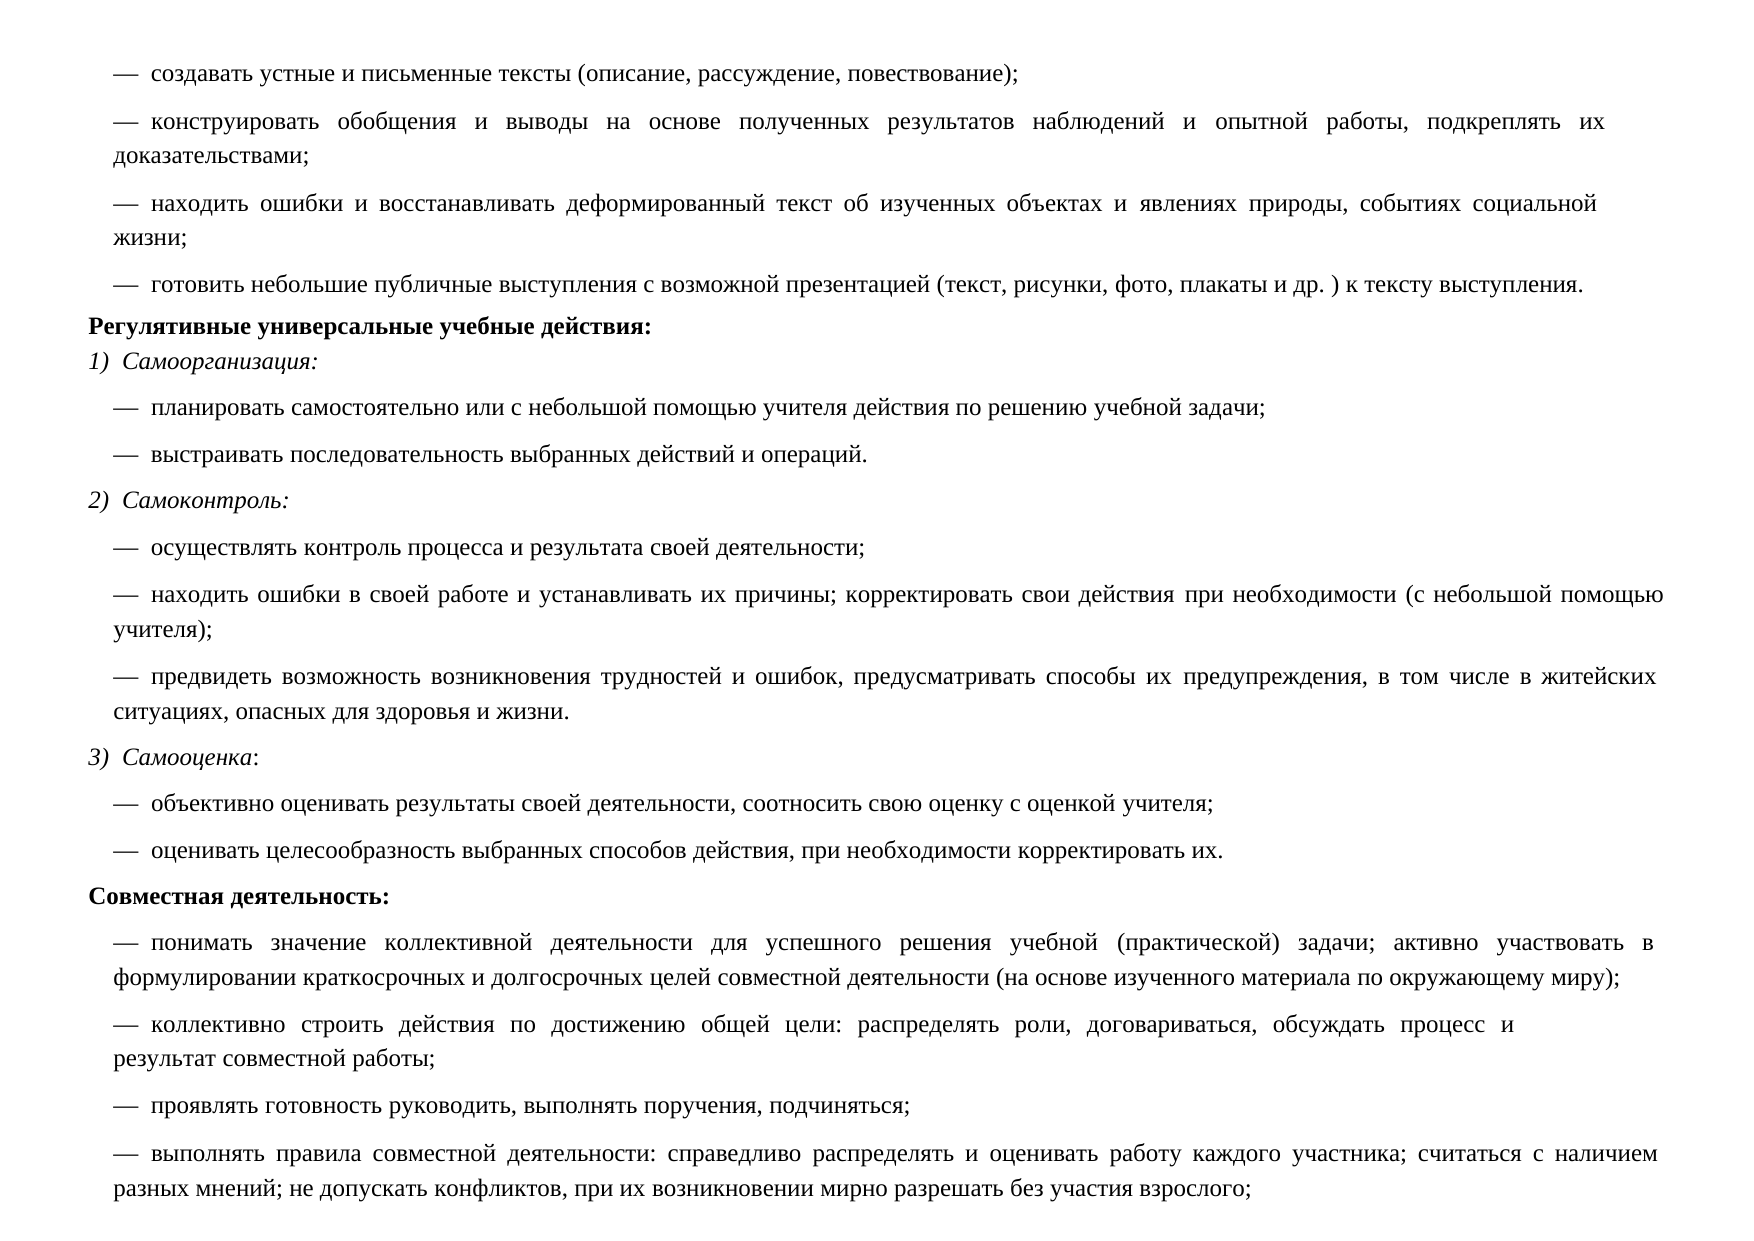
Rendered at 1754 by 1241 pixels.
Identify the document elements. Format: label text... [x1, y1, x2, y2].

list находить ошибки в своей работе и устанавливать их причины; корректировать свои действия при необходимости (с небольшой помощью учителя); [113, 579, 1664, 643]
list выстраивать последовательность выбранных действий и операций. [113, 439, 1696, 468]
list создавать устные и письменные тексты (описание, рассуждение, повествование); [113, 58, 1696, 87]
list объективно оценивать результаты своей деятельности, соотносить свою оценку с оценкой учителя; [113, 788, 1630, 817]
subtitle Регулятивные универсальные учебные действия: [88, 311, 1696, 340]
list выполнять правила совместной деятельности: справедливо распределять и оценивать работу каждого участника; считаться с наличием разных мнений; не допускать конфликтов, при их возникновении мирно разрешать без участия взрослого; [113, 1138, 1658, 1201]
list осуществлять контроль процесса и результата своей деятельности; [113, 532, 1696, 561]
list Самоорганизация: [88, 346, 1696, 375]
list находить ошибки и восстанавливать деформированный текст об изученных объектах и явлениях природы, событиях социальной жизни; [113, 188, 1597, 251]
list понимать значение коллективной деятельности для успешного решения учебной (практической) задачи; активно участвовать в формулировании краткосрочных и долгосрочных целей совместной деятельности (на основе изученного материала по окружающему миру); [113, 927, 1654, 990]
list планировать самостоятельно или с небольшой помощью учителя действия по решению учебной задачи; [113, 392, 1602, 421]
list готовить небольшие публичные выступления с возможной презентацией (текст, рисунки, фото, плакаты и др. ) к тексту выступления. [113, 269, 1623, 298]
list оценивать целесообразность выбранных способов действия, при необходимости корректировать их. [113, 835, 1526, 864]
list коллективно строить действия по достижению общей цели: распределять роли, договариваться, обсуждать процесс и результат совместной работы; [113, 1009, 1514, 1072]
list проявлять готовность руководить, выполнять поручения, подчиняться; [113, 1090, 1696, 1119]
list Самооценка: [88, 742, 1696, 770]
list предвидеть возможность возникновения трудностей и ошибок, предусматривать способы их предупреждения, в том числе в житейских ситуациях, опасных для здоровья и жизни. [113, 661, 1657, 724]
subtitle Совместная деятельность: [88, 881, 1696, 909]
list Самоконтроль: [88, 486, 1696, 514]
list конструировать обобщения и выводы на основе полученных результатов наблюдений и опытной работы, подкреплять их доказательствами; [113, 106, 1605, 169]
